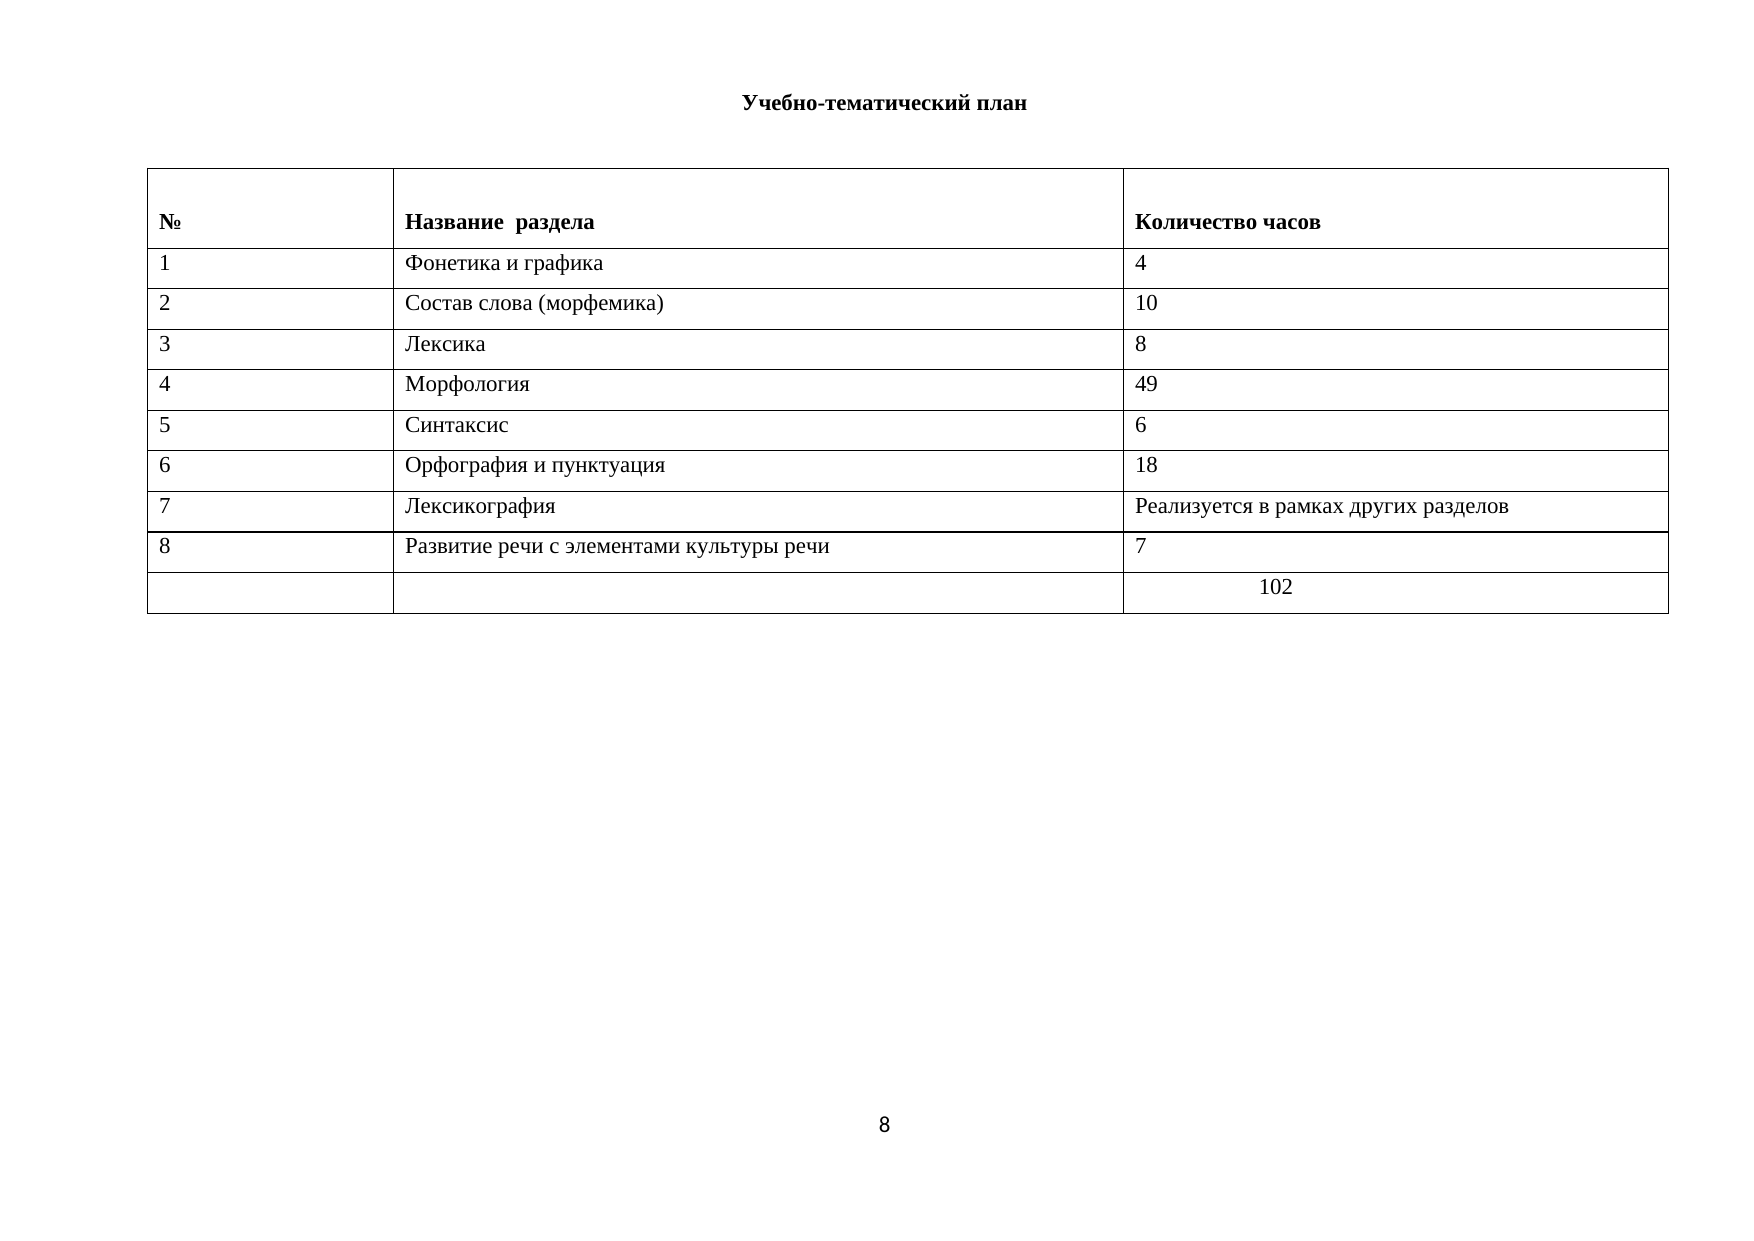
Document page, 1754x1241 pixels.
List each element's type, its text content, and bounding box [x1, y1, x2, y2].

table_cell Морфология [394, 370, 1123, 410]
text Учебно-тематический план [133, 89, 1636, 115]
table_header Название раздела [394, 169, 1123, 248]
table_cell Развитие речи с элементами культуры речи [394, 533, 1123, 572]
table_cell [394, 573, 1123, 612]
table_cell 18 [1124, 451, 1668, 491]
table_cell 6 [148, 451, 393, 491]
table_cell 8 [148, 533, 393, 572]
table_cell Состав слова (морфемика) [394, 289, 1123, 329]
table_cell 8 [1124, 330, 1668, 369]
table_cell 7 [148, 492, 393, 531]
table_cell Лексика [394, 330, 1123, 369]
table_cell 1 [148, 249, 393, 288]
table_cell 102 [1124, 573, 1668, 612]
table_cell Синтаксис [394, 411, 1123, 450]
table_cell 2 [148, 289, 393, 329]
table_cell Лексикография [394, 492, 1123, 531]
table_header Количество часов [1124, 169, 1668, 248]
table_header № [148, 169, 393, 248]
table_cell Реализуется в рамках других разделов [1124, 492, 1668, 531]
table_cell 3 [148, 330, 393, 369]
table_cell [148, 573, 393, 612]
table_cell 4 [148, 370, 393, 410]
table_cell 7 [1124, 533, 1668, 572]
table_cell 6 [1124, 411, 1668, 450]
table_cell Орфография и пунктуация [394, 451, 1123, 491]
table_cell Фонетика и графика [394, 249, 1123, 288]
table_cell 49 [1124, 370, 1668, 410]
table_cell 5 [148, 411, 393, 450]
table_cell 10 [1124, 289, 1668, 329]
table_cell 4 [1124, 249, 1668, 288]
